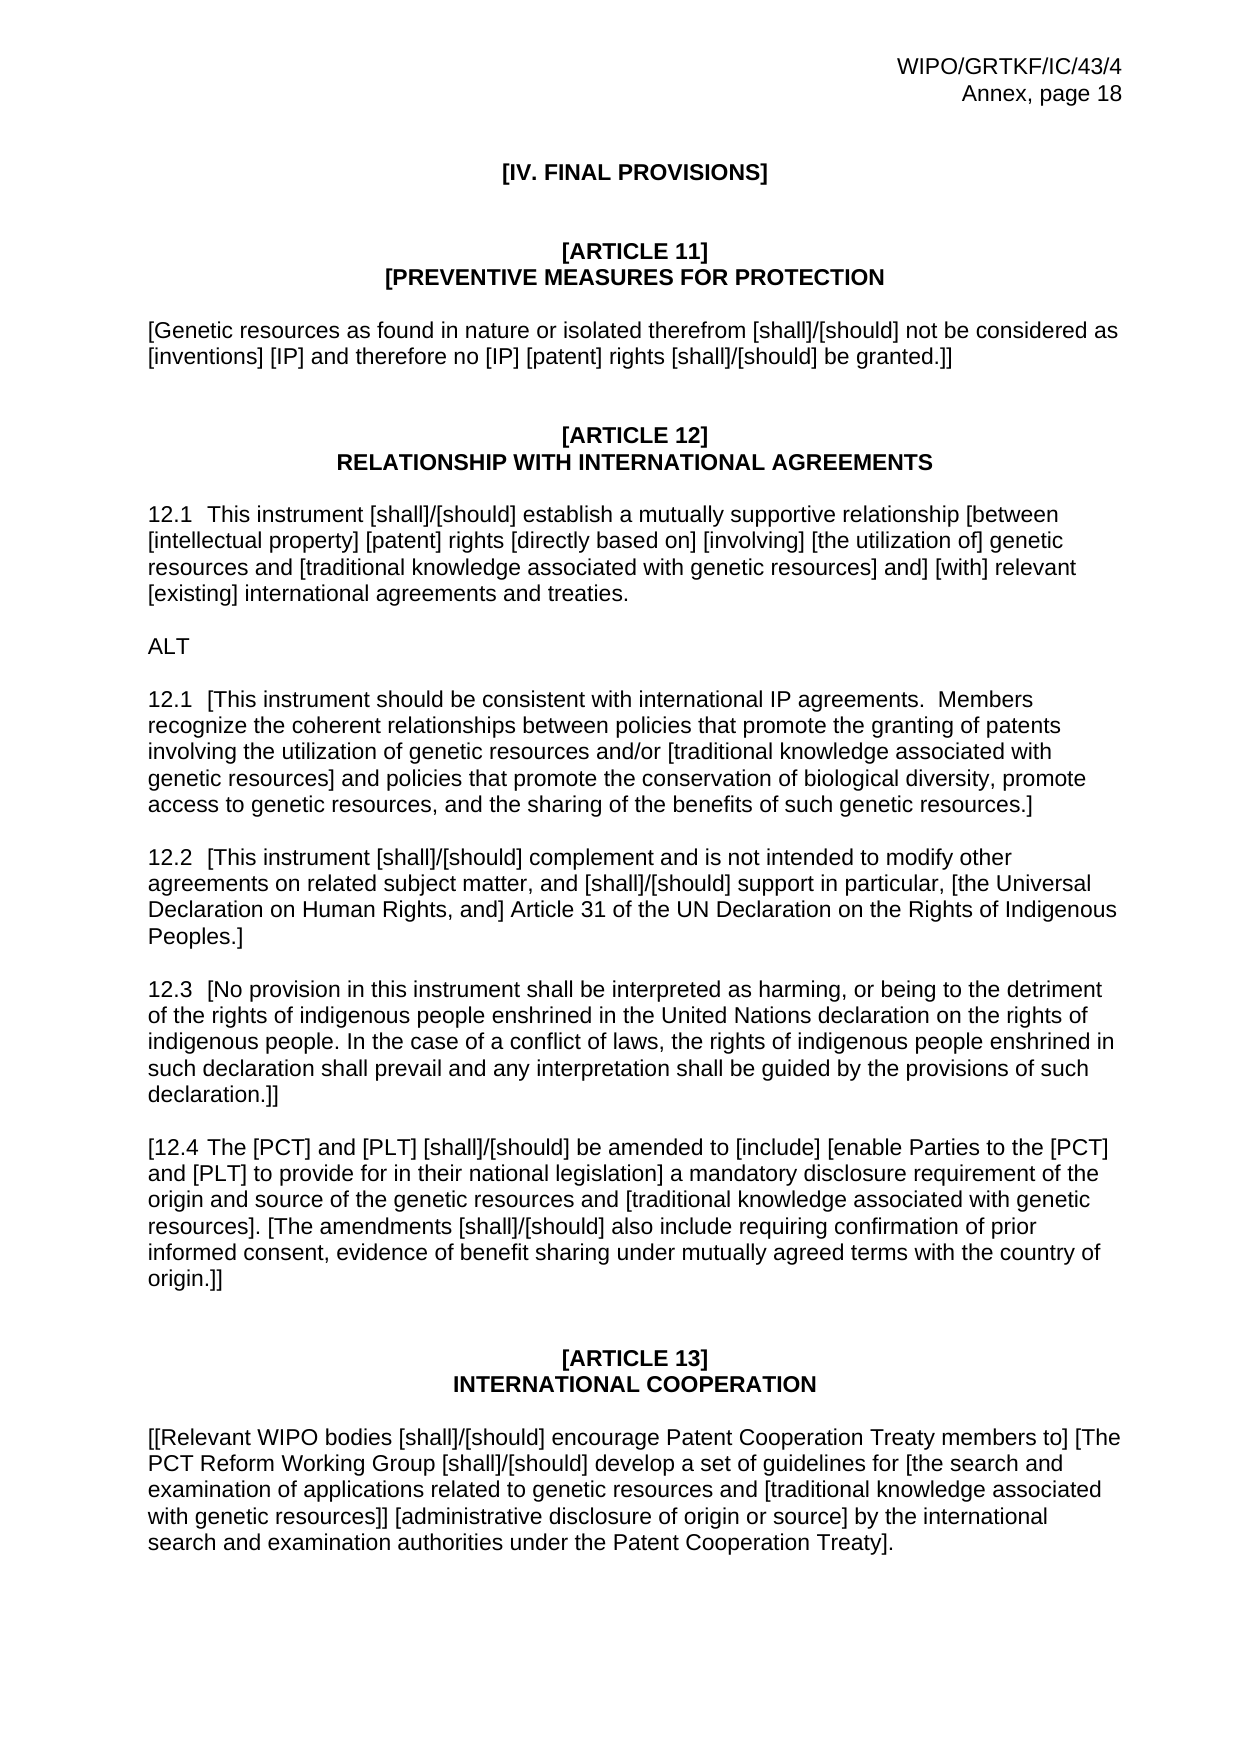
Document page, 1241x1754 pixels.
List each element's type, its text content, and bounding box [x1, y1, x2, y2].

text RELATIONSHIP WITH INTERNATIONAL AGREEMENTS [148, 448, 1122, 475]
text INTERNATIONAL COOPERATION [148, 1371, 1122, 1397]
text [12.4 The [PCT] and [PLT] [shall]/[should] be amended to [include] [enable Parties to the [PCT] and [PLT] to provide for in their national legislation] a mandatory disclosure requirement of the origin and source of the genetic resources and [traditional knowledge associated with genetic resources]. [The amendments [shall]/[should] also include requiring confirmation of prior informed consent, evidence of benefit sharing under mutually agreed terms with the country of origin.]] [148, 1134, 1122, 1292]
text [[Relevant WIPO bodies [shall]/[should] encourage Patent Cooperation Treaty members to] [The PCT Reform Working Group [shall]/[should] develop a set of guidelines for [the search and examination of applications related to genetic resources and [traditional knowledge associated with genetic resources]] [administrative disclosure of origin or source] by the international search and examination authorities under the Patent Cooperation Treaty]. [148, 1423, 1122, 1555]
text 12.1 [This instrument should be consistent with international IP agreements. Members recognize the coherent relationships between policies that promote the granting of patents involving the utilization of genetic resources and/or [traditional knowledge associated with genetic resources] and policies that promote the conservation of biological diversity, promote access to genetic resources, and the sharing of the benefits of such genetic resources.] [148, 686, 1122, 817]
text [IV. FINAL PROVISIONS] [148, 158, 1122, 185]
text [Genetic resources as found in nature or isolated therefrom [shall]/[should] not be considered as [inventions] [IP] and therefore no [IP] [patent] rights [shall]/[should] be granted.]] [148, 317, 1122, 369]
text 12.1 This instrument [shall]/[should] establish a mutually supportive relationship [between [intellectual property] [patent] rights [directly based on] [involving] [the utilization of] genetic resources and [traditional knowledge associated with genetic resources] and] [with] relevant [existing] international agreements and treaties. [148, 501, 1122, 607]
text [ARTICLE 13] [148, 1344, 1122, 1371]
text [ARTICLE 11] [148, 238, 1122, 264]
text [PREVENTIVE MEASURES FOR PROTECTION [148, 264, 1122, 290]
text ALT [148, 633, 1122, 659]
text [ARTICLE 12] [148, 422, 1122, 448]
text 12.3 [No provision in this instrument shall be interpreted as harming, or being to the detriment of the rights of indigenous people enshrined in the United Nations declaration on the rights of indigenous people. In the case of a conflict of laws, the rights of indigenous people enshrined in such declaration shall prevail and any interpretation shall be guided by the provisions of such declaration.]] [148, 976, 1122, 1107]
text 12.2 [This instrument [shall]/[should] complement and is not intended to modify other agreements on related subject matter, and [shall]/[should] support in particular, [the Universal Declaration on Human Rights, and] Article 31 of the UN Declaration on the Rights of Indigenous Peoples.] [148, 844, 1122, 949]
